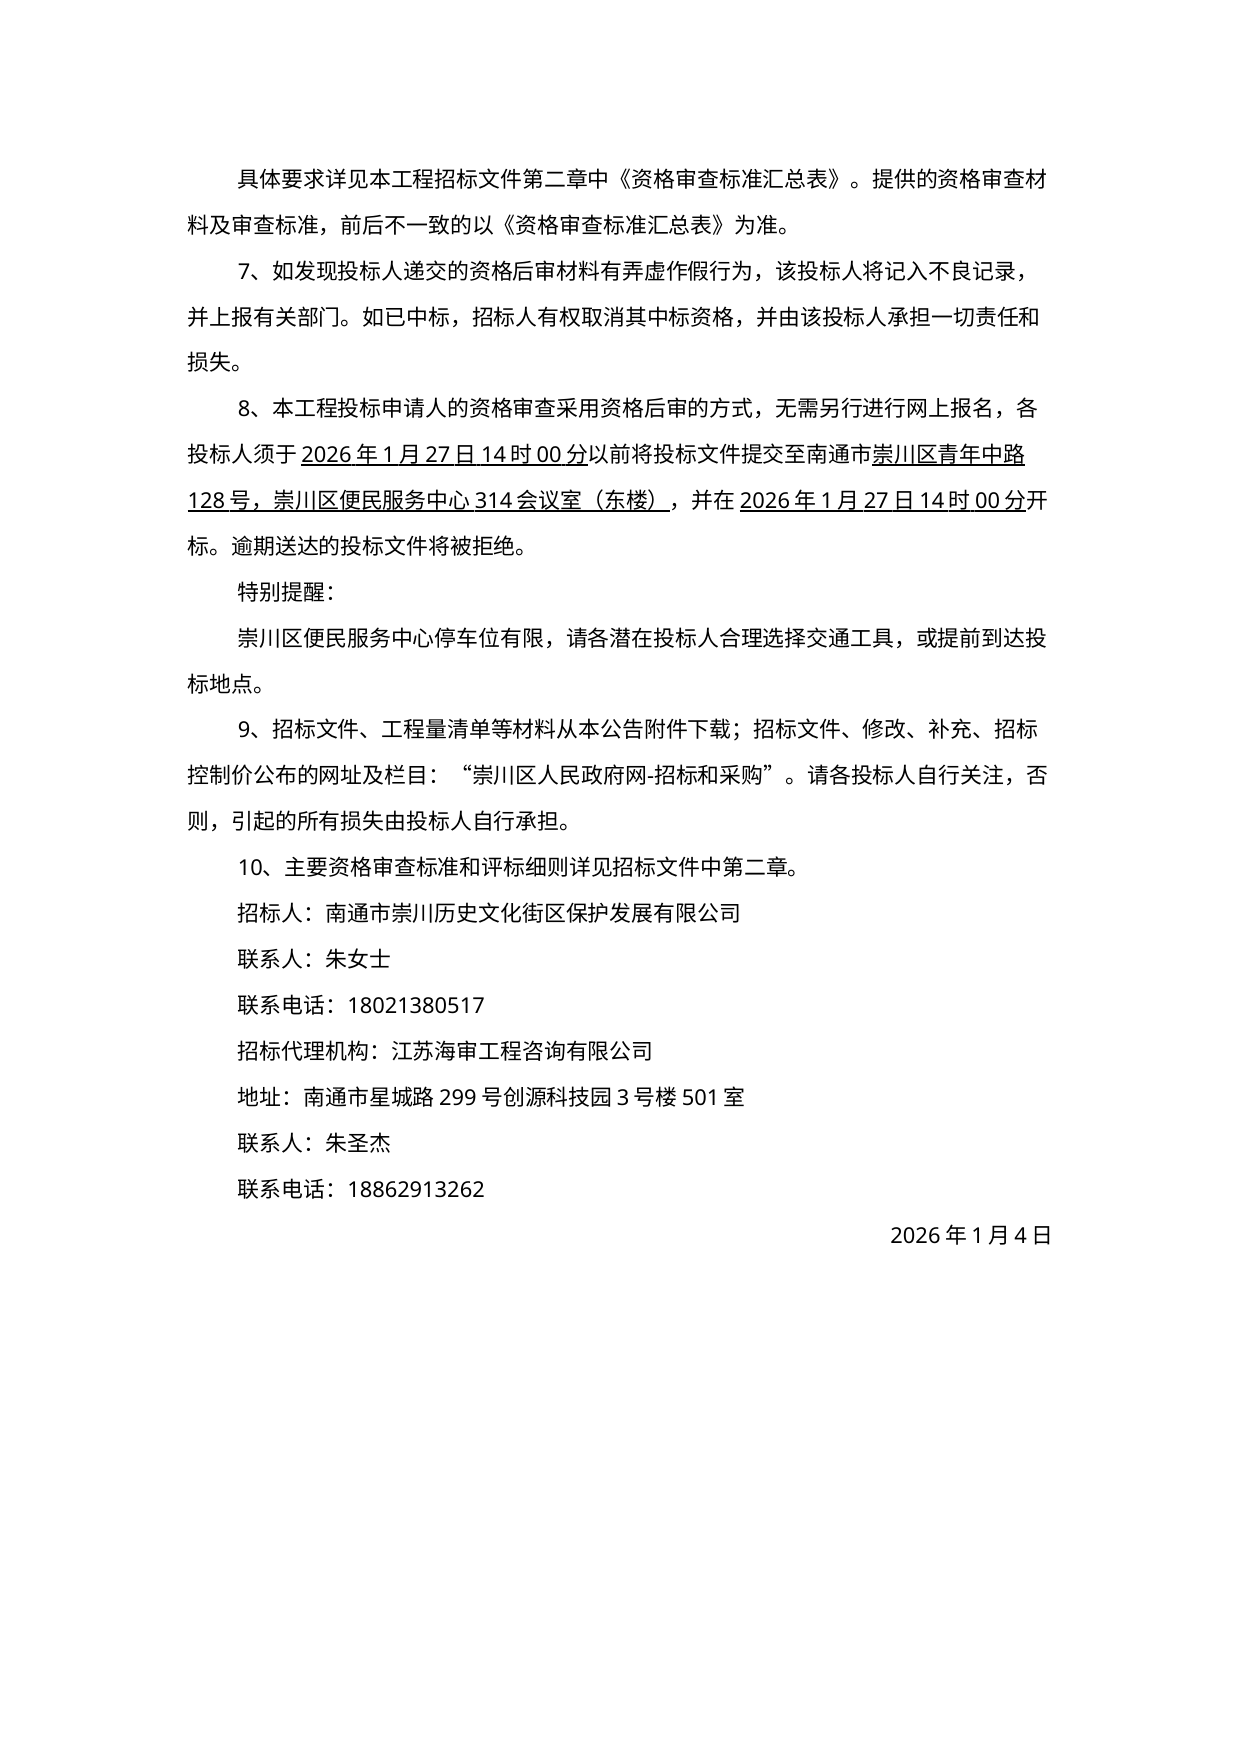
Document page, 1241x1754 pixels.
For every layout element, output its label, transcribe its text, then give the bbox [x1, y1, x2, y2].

text 8、本工程投标申请人的资格审查采用资格后审的方式，无需另行进行网上报名，各投标人须于2026年1月27日14时00分以前将投标文件提交至南通市崇川区青年中路128号，崇川区便民服务中心314会议室（东楼），并在2026年1月27日14时00分开标。逾期送达的投标文件将被拒绝。 [187, 391, 1053, 561]
text 联系电话：18862913262 [187, 1172, 1053, 1203]
text 7、如发现投标人递交的资格后审材料有弄虚作假行为，该投标人将记入不良记录，并上报有关部门。如已中标，招标人有权取消其中标资格，并由该投标人承担一切责任和损失。 [187, 254, 1053, 377]
text 招标人：南通市崇川历史文化街区保护发展有限公司 [187, 896, 1053, 928]
text 联系人：朱女士 [187, 942, 1053, 974]
text 2026年1月4日 [187, 1218, 1053, 1249]
text 地址：南通市星城路299号创源科技园3号楼501室 [187, 1080, 1053, 1111]
text 10、主要资格审查标准和评标细则详见招标文件中第二章。 [187, 850, 1053, 882]
text 联系电话：18021380517 [187, 988, 1053, 1019]
text 具体要求详见本工程招标文件第二章中《资格审查标准汇总表》。提供的资格审查材料及审查标准，前后不一致的以《资格审查标准汇总表》为准。 [187, 162, 1053, 239]
text 崇川区便民服务中心停车位有限，请各潜在投标人合理选择交通工具，或提前到达投标地点。 [187, 621, 1053, 698]
text 招标代理机构：江苏海审工程咨询有限公司 [187, 1034, 1053, 1066]
text 9、招标文件、工程量清单等材料从本公告附件下载；招标文件、修改、补充、招标控制价公布的网址及栏目：“崇川区人民政府网-招标和采购”。请各投标人自行关注，否则，引起的所有损失由投标人自行承担。 [187, 712, 1053, 836]
text 联系人：朱圣杰 [187, 1126, 1053, 1157]
text 特别提醒： [187, 575, 1053, 607]
